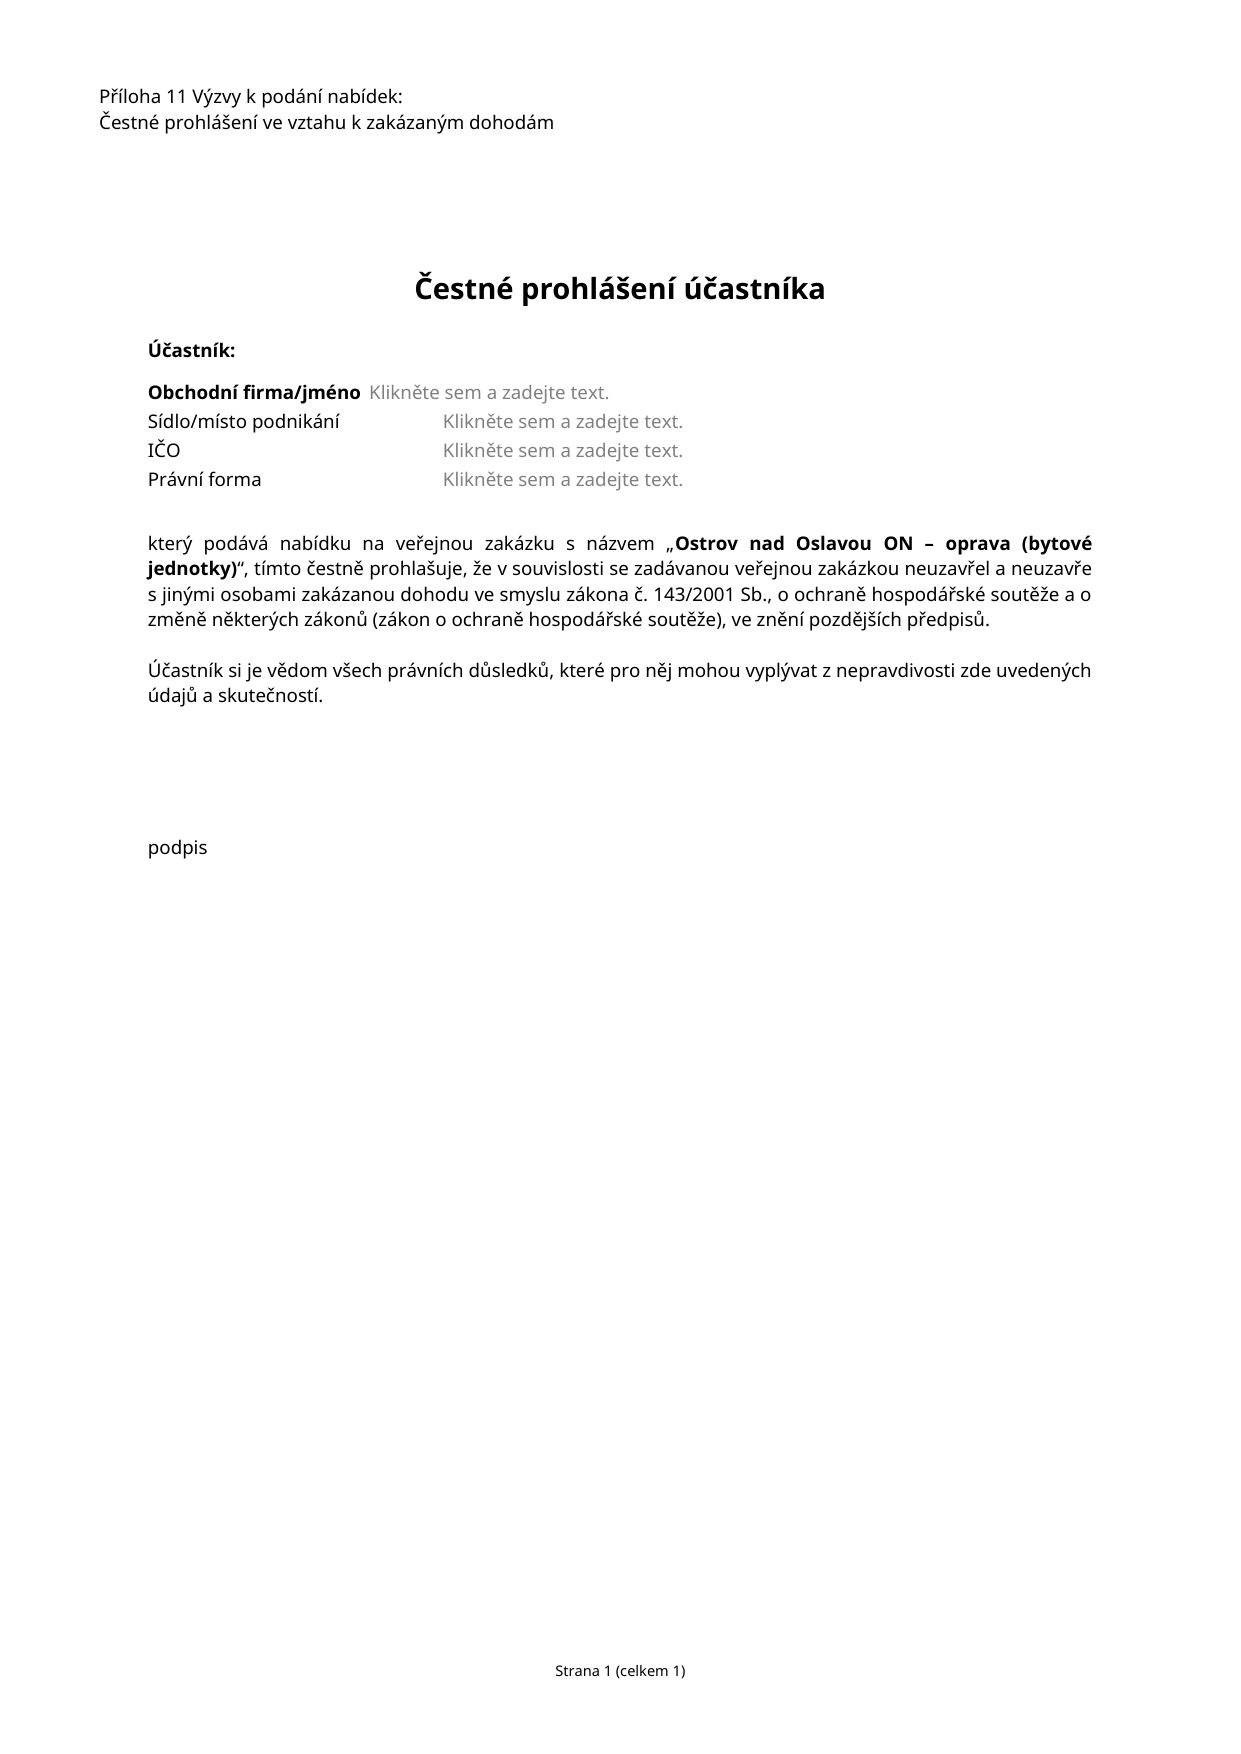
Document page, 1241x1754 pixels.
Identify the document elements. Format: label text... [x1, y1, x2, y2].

text Obchodní firma/jméno [148, 376, 1093, 405]
text podpis [148, 834, 1093, 860]
text Účastník: [148, 333, 1093, 364]
text Sídlo/místo podnikání [148, 405, 1093, 434]
title Čestné prohlášení účastníka [148, 268, 1093, 308]
text Právní forma [148, 463, 1093, 492]
text IČO [148, 434, 1093, 463]
text Účastník si je vědom všech právních důsledků, které pro něj mohou vyplývat z nepravdivosti zde uvedených údajů a skutečností. [148, 657, 1093, 708]
text který podává nabídku na veřejnou zakázku s názvem „Ostrov nad Oslavou ON – oprava (bytové jednotky)“, tímto čestně prohlašuje, že v souvislosti se zadávanou veřejnou zakázkou neuzavřel a neuzavře s jinými osobami zakázanou dohodu ve smyslu zákona č. 143/2001 Sb., o ochraně hospodářské soutěže a o změně některých zákonů (zákon o ochraně hospodářské soutěže), ve znění pozdějších předpisů. [148, 530, 1093, 632]
